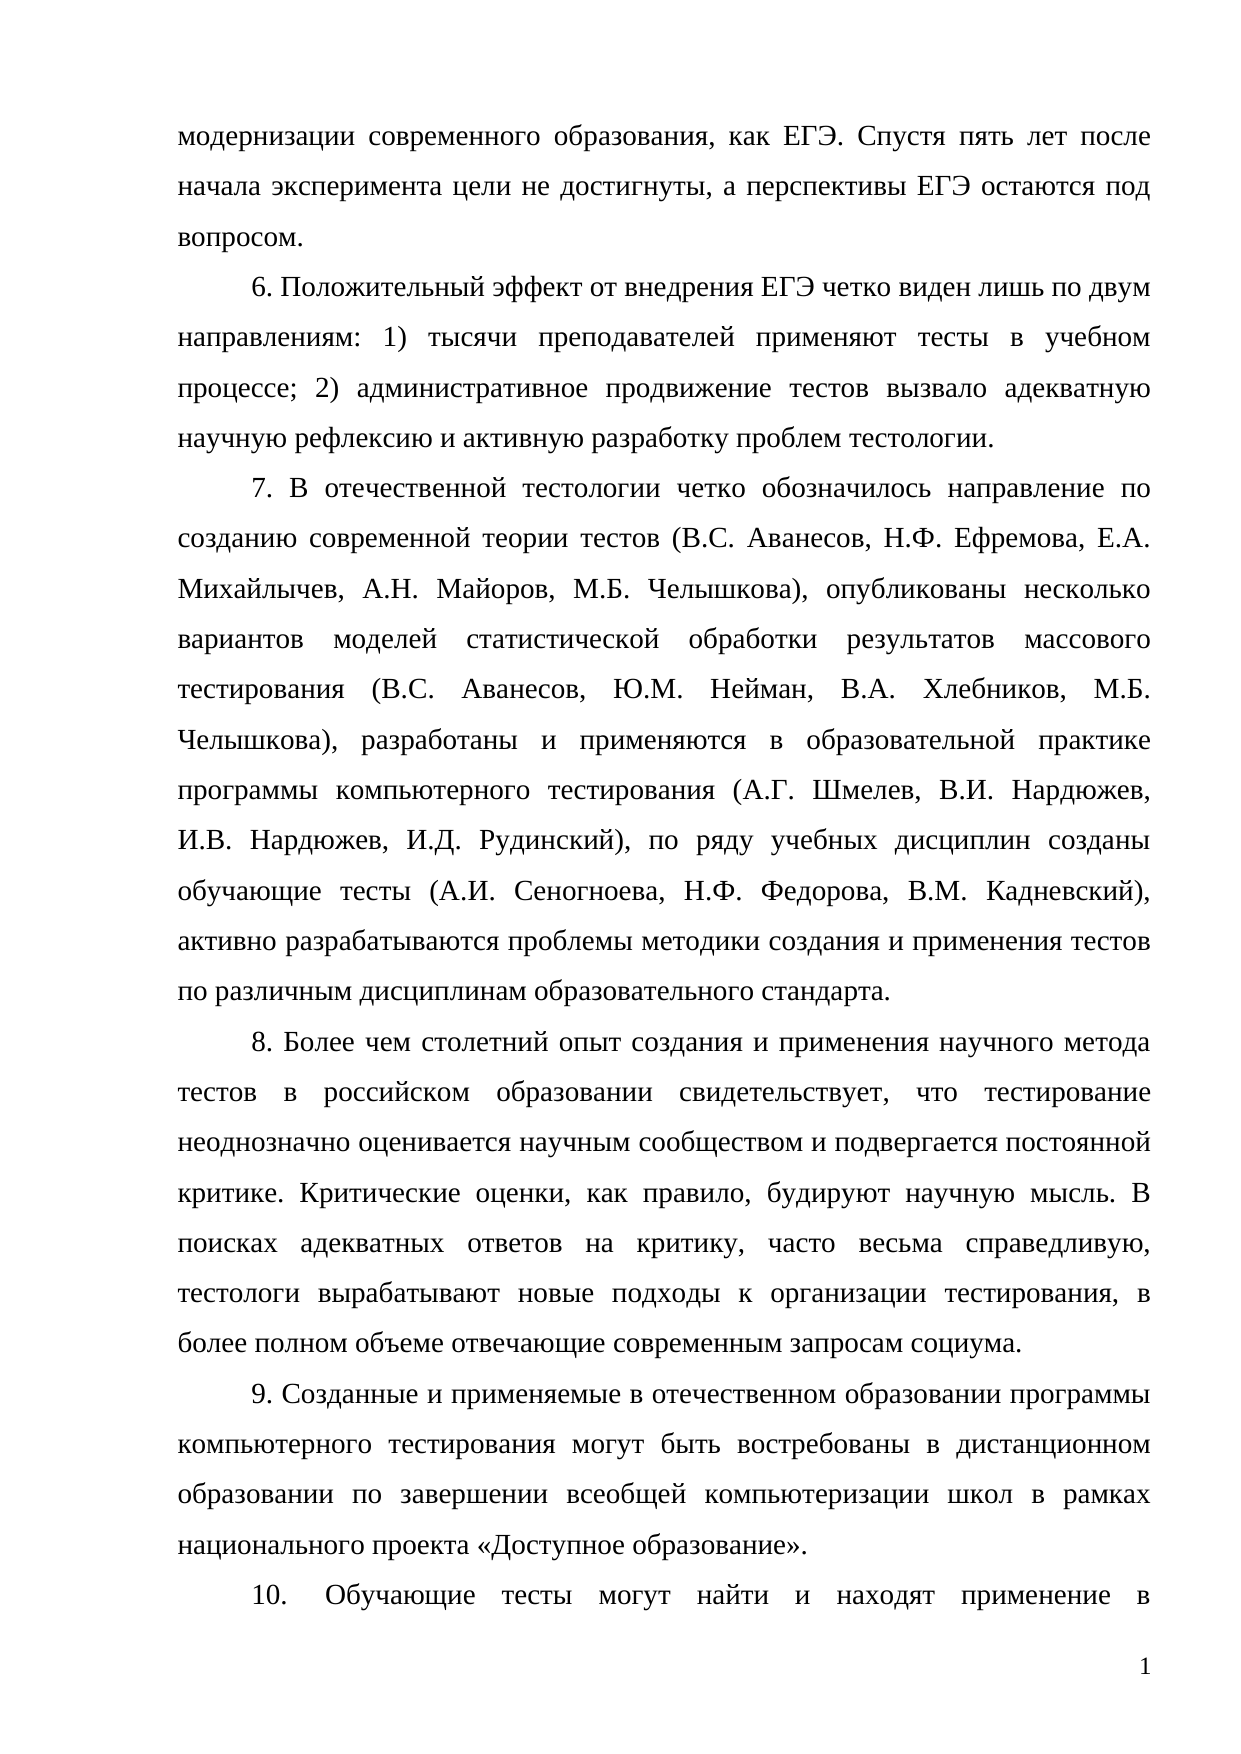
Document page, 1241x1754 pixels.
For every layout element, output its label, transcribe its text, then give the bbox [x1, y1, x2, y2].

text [177, 118, 1152, 252]
text 6. Положительный эффект от внедрения ЕГЭ четко виден лишь по двум направлениям: 1) тысячи преподавателей применяют тесты в учебном процессе; 2) административное продвижение тестов вызвало адекватную научную рефлексию и активную разработку проблем тестологии. [177, 269, 1152, 453]
text 8. Более чем столетний опыт создания и применения научного метода тестов в российском образовании свидетельствует, что тестирование неоднозначно оценивается научным сообществом и подвергается постоянной критике. Критические оценки, как правило, будируют научную мысль. В поисках адекватных ответов на критику, часто весьма справедливую, тестологи вырабатывают новые подходы к организации тестирования, в более полном объеме отвечающие современным запросам социума. [177, 1024, 1152, 1359]
text 9. Созданные и применяемые в отечественном образовании программы компьютерного тестирования могут быть востребованы в дистанционном образовании по завершении всеобщей компьютеризации школ в рамках национального проекта «Доступное образование». [177, 1376, 1152, 1560]
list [177, 1577, 1152, 1611]
text 7. В отечественной тестологии четко обозначилось направление по созданию современной теории тестов (В.С. Аванесов, Н.Ф. Ефремова, Е.А. Михайлычев, А.Н. Майоров, М.Б. Челышкова), опубликованы несколько вариантов моделей статистической обработки результатов массового тестирования (В.С. Аванесов, Ю.М. Нейман, В.А. Хлебников, М.Б. Челышкова), разработаны и применяются в образовательной практике программы компьютерного тестирования (А.Г. Шмелев, В.И. Нардюжев, И.В. Нардюжев, И.Д. Рудинский), по ряду учебных дисциплин созданы обучающие тесты (А.И. Сеногноева, Н.Ф. Федорова, В.М. Кадневский), активно разрабатываются проблемы методики создания и применения тестов по различным дисциплинам образовательного стандарта. [177, 470, 1152, 1007]
